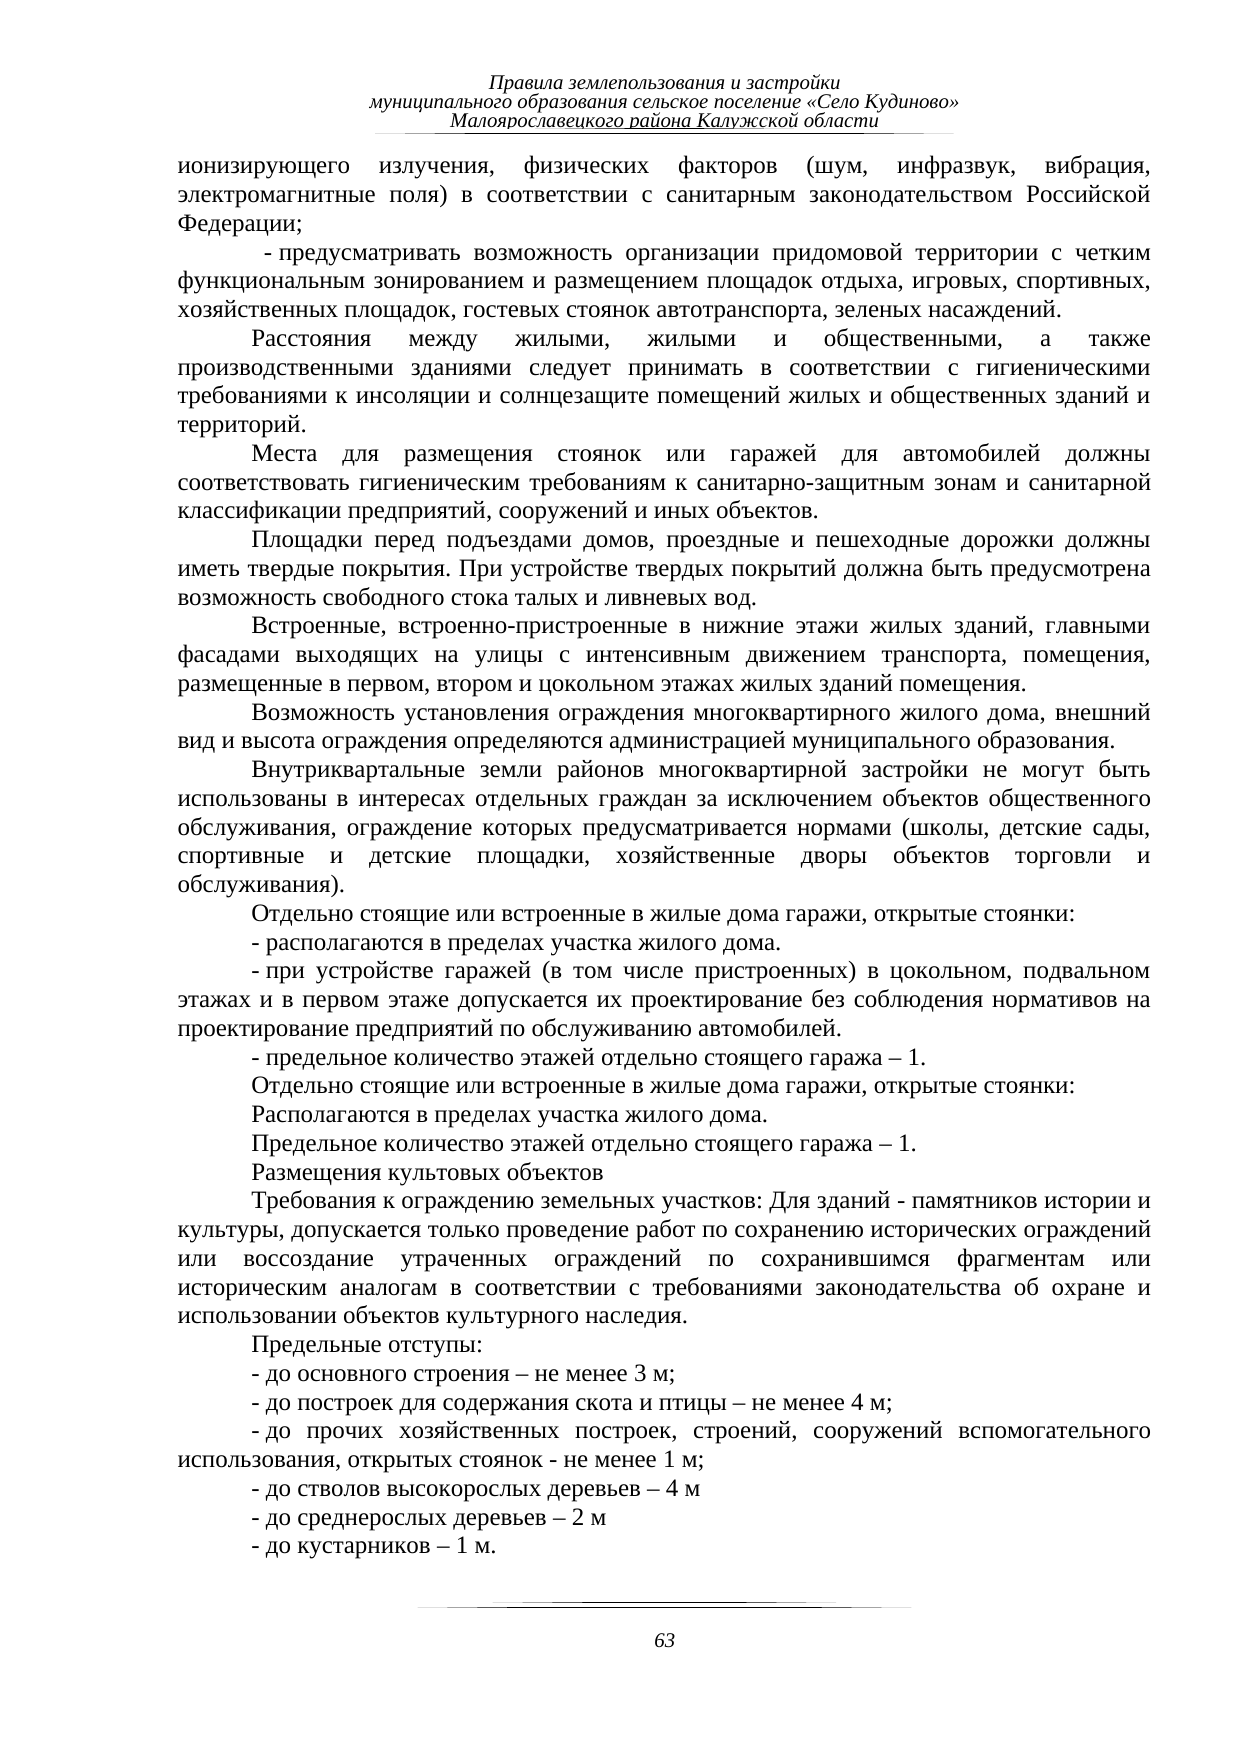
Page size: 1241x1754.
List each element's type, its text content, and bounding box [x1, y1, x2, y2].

text - предусматривать возможность организации придомовой территории с четким функциональным зонированием и размещением площадок отдыха, игровых, спортивных, хозяйственных площадок, гостевых стоянок автотранспорта, зеленых насаждений. [177, 237, 1152, 323]
text Требования к ограждению земельных участков: Для зданий - памятников истории и культуры, допускается только проведение работ по сохранению исторических ограждений или воссоздание утраченных ограждений по сохранившимся фрагментам или историческим аналогам в соответствии с требованиями законодательства об охране и использовании объектов культурного наследия. [177, 1186, 1152, 1329]
text Располагаются в пределах участка жилого дома. [177, 1099, 1152, 1128]
text Отдельно стоящие или встроенные в жилые дома гаражи, открытые стоянки: [177, 898, 1152, 927]
text Места для размещения стоянок или гаражей для автомобилей должны соответствовать гигиеническим требованиям к санитарно-защитным зонам и санитарной классификации предприятий, сооружений и иных объектов. [177, 438, 1152, 524]
text Предельные отступы: [177, 1329, 1152, 1358]
text Площадки перед подъездами домов, проездные и пешеходные дорожки должны иметь твердые покрытия. При устройстве твердых покрытий должна быть предусмотрена возможность свободного стока талых и ливневых вод. [177, 524, 1152, 611]
text - до прочих хозяйственных построек, строений, сооружений вспомогательного использования, открытых стоянок - не менее 1 м; [177, 1416, 1152, 1473]
text - до построек для содержания скота и птицы – не менее 4 м; [177, 1387, 1152, 1416]
text - предельное количество этажей отдельно стоящего гаража – 1. [177, 1042, 1152, 1071]
text Встроенные, встроенно-пристроенные в нижние этажи жилых зданий, главными фасадами выходящих на улицы с интенсивным движением транспорта, помещения, размещенные в первом, втором и цокольном этажах жилых зданий помещения. [177, 611, 1152, 697]
text Возможность установления ограждения многоквартирного жилого дома, внешний вид и высота ограждения определяются администрацией муниципального образования. [177, 697, 1152, 754]
text - до основного строения – не менее 3 м; [177, 1358, 1152, 1387]
text Размещения культовых объектов [177, 1157, 1152, 1186]
text - до кустарников – 1 м. [177, 1531, 1152, 1559]
text Предельное количество этажей отдельно стоящего гаража – 1. [177, 1128, 1152, 1157]
text Внутриквартальные земли районов многоквартирной застройки не могут быть использованы в интересах отдельных граждан за исключением объектов общественного обслуживания, ограждение которых предусматривается нормами (школы, детские сады, спортивные и детские площадки, хозяйственные дворы объектов торговли и обслуживания). [177, 754, 1152, 898]
text - до среднерослых деревьев – 2 м [177, 1502, 1152, 1531]
text Отдельно стоящие или встроенные в жилые дома гаражи, открытые стоянки: [177, 1071, 1152, 1099]
text - при устройстве гаражей (в том числе пристроенных) в цокольном, подвальном этажах и в первом этаже допускается их проектирование без соблюдения нормативов на проектирование предприятий по обслуживанию автомобилей. [177, 956, 1152, 1042]
text - до стволов высокорослых деревьев – 4 м [177, 1473, 1152, 1502]
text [177, 151, 1152, 237]
text Расстояния между жилыми, жилыми и общественными, а также производственными зданиями следует принимать в соответствии с гигиеническими требованиями к инсоляции и солнцезащите помещений жилых и общественных зданий и территорий. [177, 323, 1152, 438]
text - располагаются в пределах участка жилого дома. [177, 927, 1152, 956]
